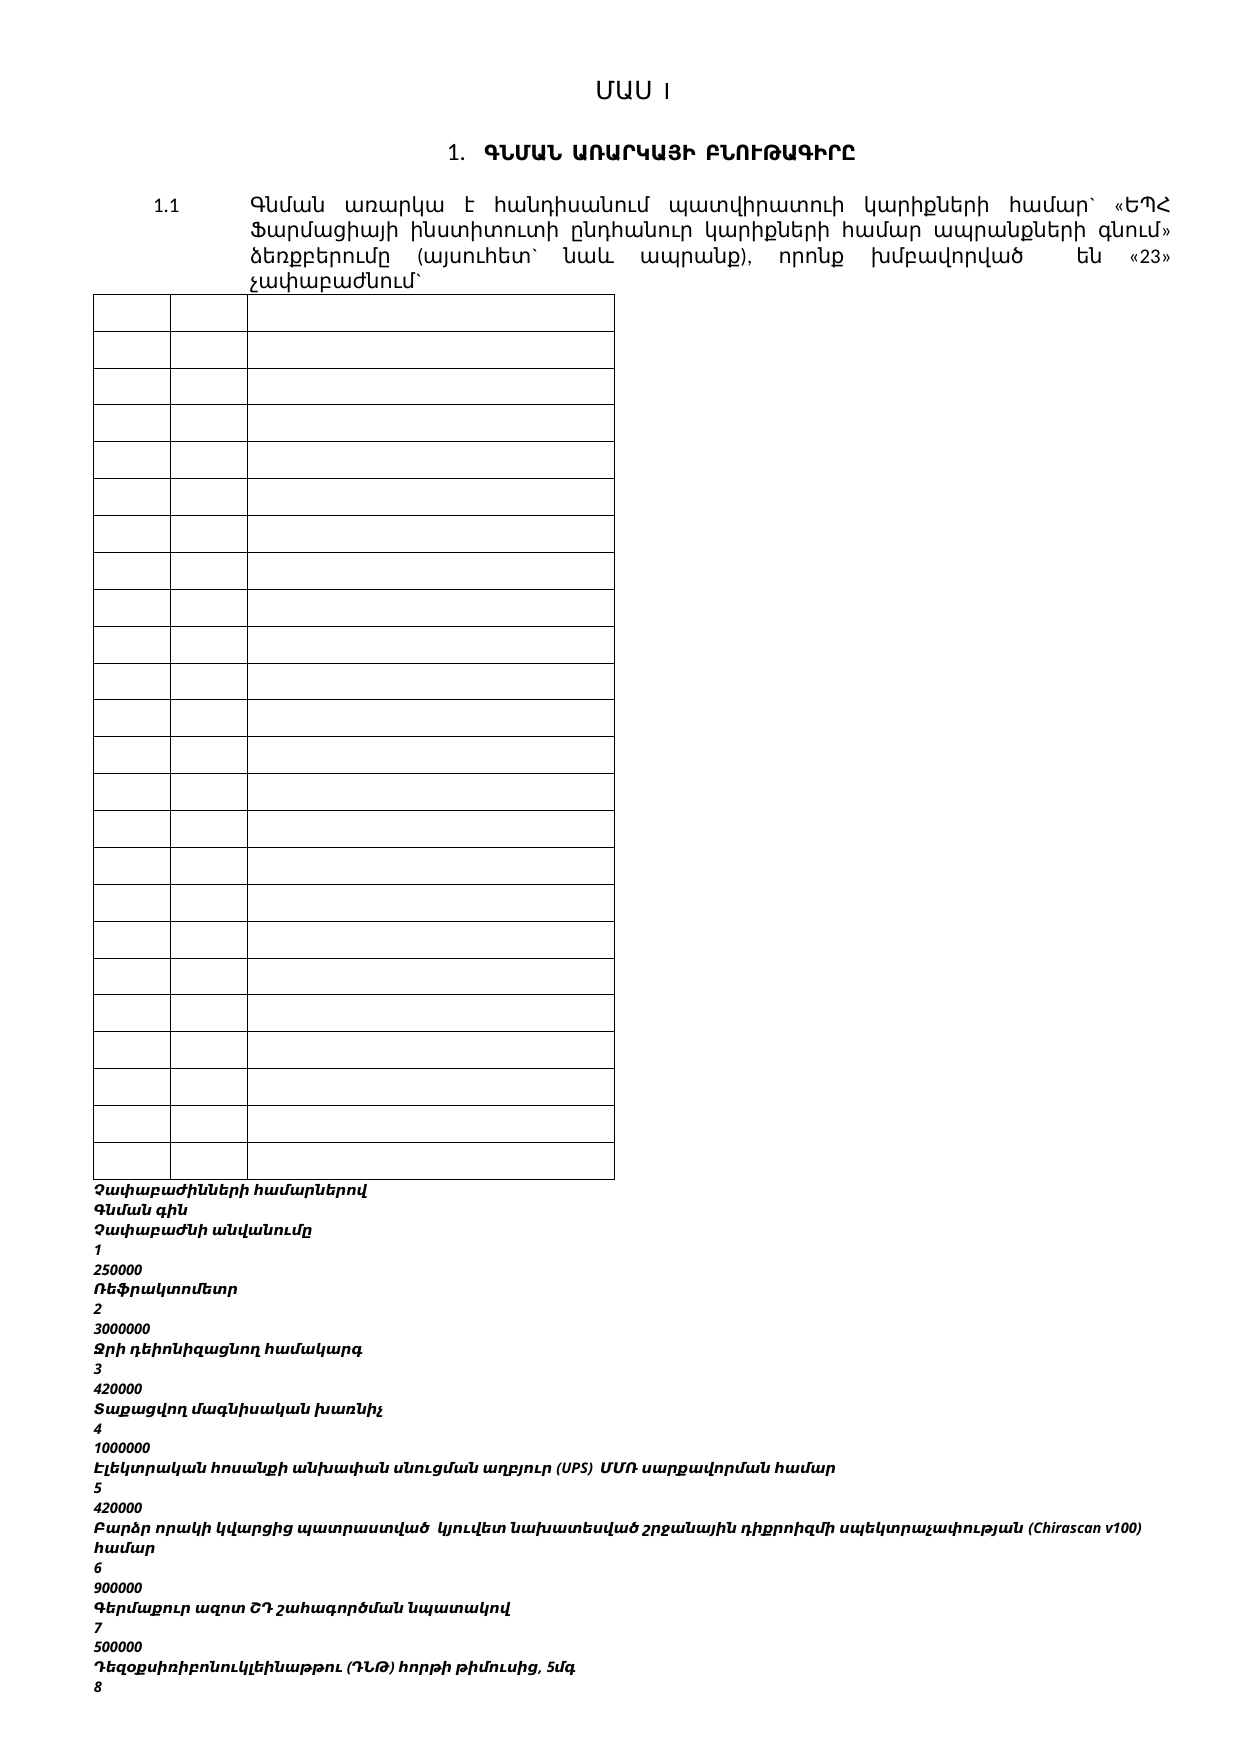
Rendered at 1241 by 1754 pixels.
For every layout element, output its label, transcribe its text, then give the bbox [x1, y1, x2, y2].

text ՄԱՍ I [94, 75, 1171, 106]
list ԳՆՄԱՆ ԱՌԱՐԿԱՅԻ ԲՆՈՒԹԱԳԻՐԸ [131, 136, 1171, 167]
subtitle Գնման առարկա է հանդիսանում պատվիրատուի կարիքների համար` «ԵՊՀ Ֆարմացիայի ինստիտուտի ընդհանուր կարիքների համար ապրանքների գնում» ձեռքբերումը (այսուհետ` նաև ապրանք), որոնք խմբավորված են «23» չափաբաժնում` [153, 192, 1171, 294]
